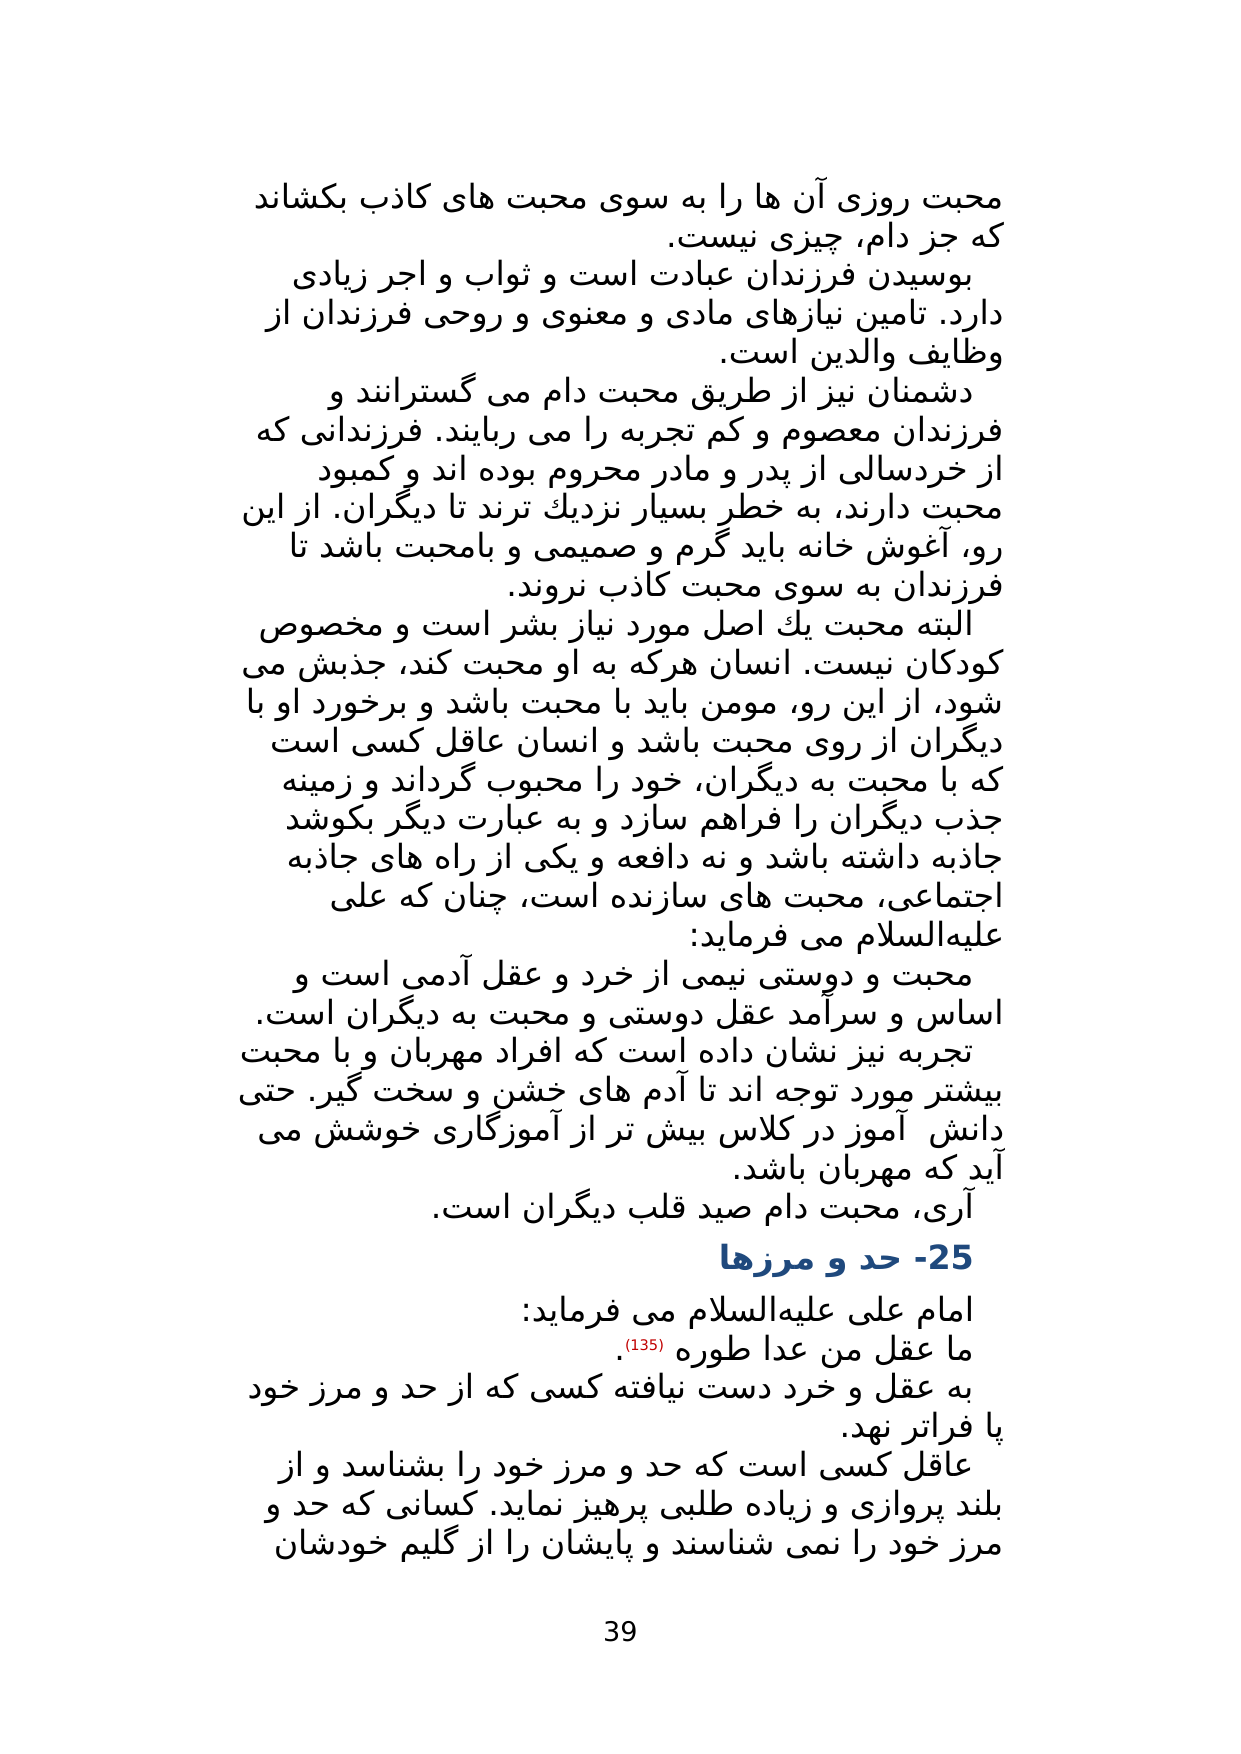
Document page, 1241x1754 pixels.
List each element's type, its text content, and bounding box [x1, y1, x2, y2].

text آرى، محبت دام صيد قلب ديگران است. [236, 1187, 1004, 1226]
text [236, 177, 1004, 255]
text به عقل و خرد دست نيافته كسى كه از حد و مرز خود پا فراتر نهد. [236, 1368, 1004, 1446]
text البته محبت يك اصل مورد نياز بشر است و مخصوص كودكان نيست. انسان هركه به او محبت كند، جذبش مى شود، از اين رو، مومن بايد با محبت باشد و برخورد او با ديگران از روى محبت باشد و انسان عاقل كسى است كه با محبت به ديگران، خود را محبوب گرداند و زمينه جذب ديگران را فراهم سازد و به عبارت ديگر بكوشد جاذبه داشته باشد و نه دافعه و يكى از راه هاى جاذبه اجتماعى، محبت هاى سازنده است، چنان كه على عليه‌السلام مى فرمايد: [236, 604, 1004, 954]
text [236, 1446, 1004, 1562]
text دشمنان نيز از طريق محبت دام مى گسترانند و فرزندان معصوم و كم تجربه را مى ربايند. فرزندانى كه از خردسالى از پدر و مادر محروم بوده اند و كمبود محبت دارند، به خطر بسيار نزديك ترند تا ديگران. از اين رو، آغوش خانه بايد گرم و صميمى و بامحبت باشد تا فرزندان به سوى محبت كاذب نروند. [236, 371, 1004, 604]
text ما عقل من عدا طوره (135). [236, 1329, 1004, 1368]
text تجربه نيز نشان داده است كه افراد مهربان و با محبت بيشتر مورد توجه اند تا آدم هاى خشن و سخت گير. حتى دانش ‍ آموز در كلاس بيش تر از آموزگارى خوشش مى آيد كه مهربان باشد. [236, 1032, 1004, 1187]
subtitle 25- حد و مرزها [236, 1239, 1004, 1278]
text محبت و دوستى نيمى از خرد و عقل آدمى است و اساس و سرآمد عقل دوستى و محبت به ديگران است. [236, 954, 1004, 1032]
text امام على عليه‌السلام مى فرمايد: [236, 1290, 1004, 1329]
text بوسيدن فرزندان عبادت است و ثواب و اجر زيادى دارد. تامين نيازهاى مادى و معنوى و روحى فرزندان از وظايف والدين است. [236, 255, 1004, 371]
